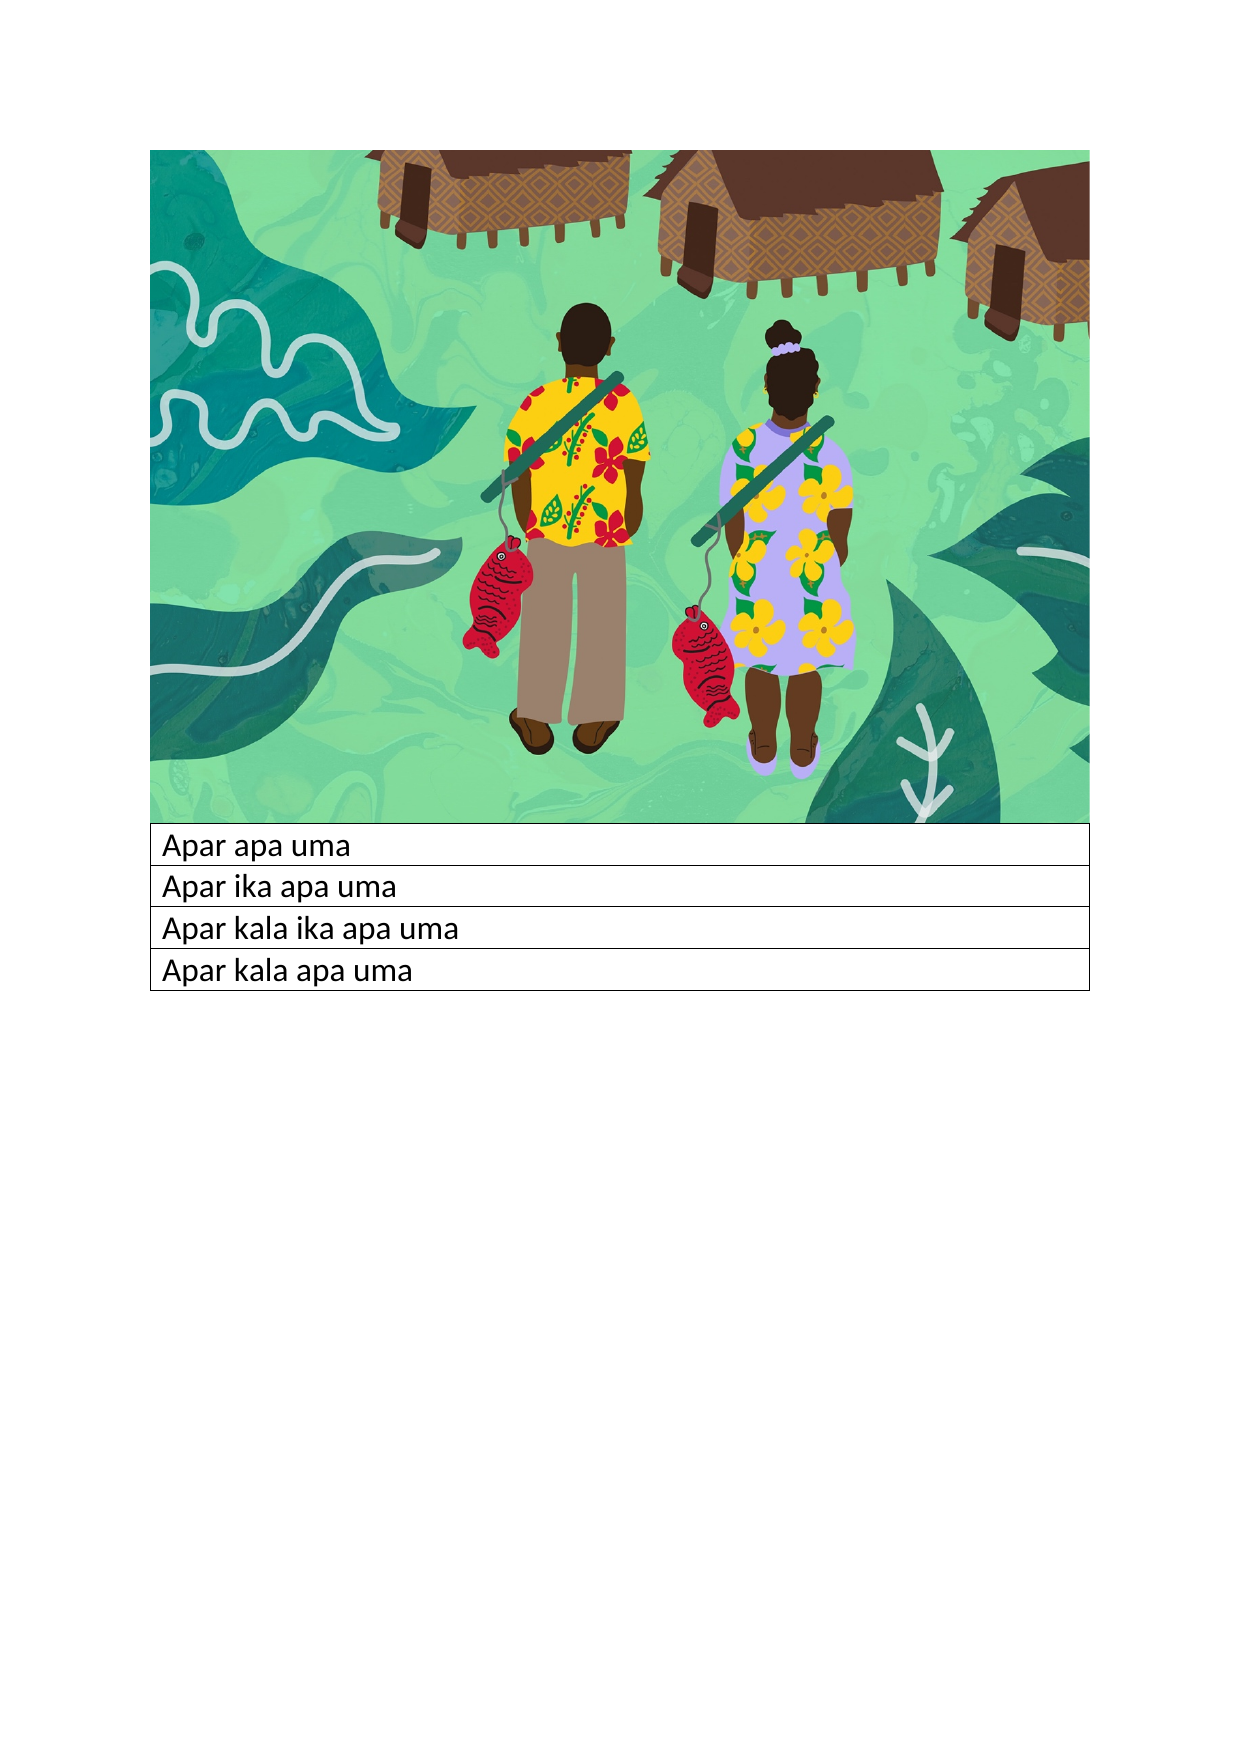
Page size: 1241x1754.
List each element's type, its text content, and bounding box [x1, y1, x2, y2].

picture [150, 150, 1090, 823]
table_cell Apar kala apa uma [151, 949, 1089, 990]
table_cell Apar ika apa uma [151, 866, 1089, 906]
table_cell Apar kala ika apa uma [151, 907, 1089, 948]
table_header Apar apa uma [151, 824, 1089, 864]
